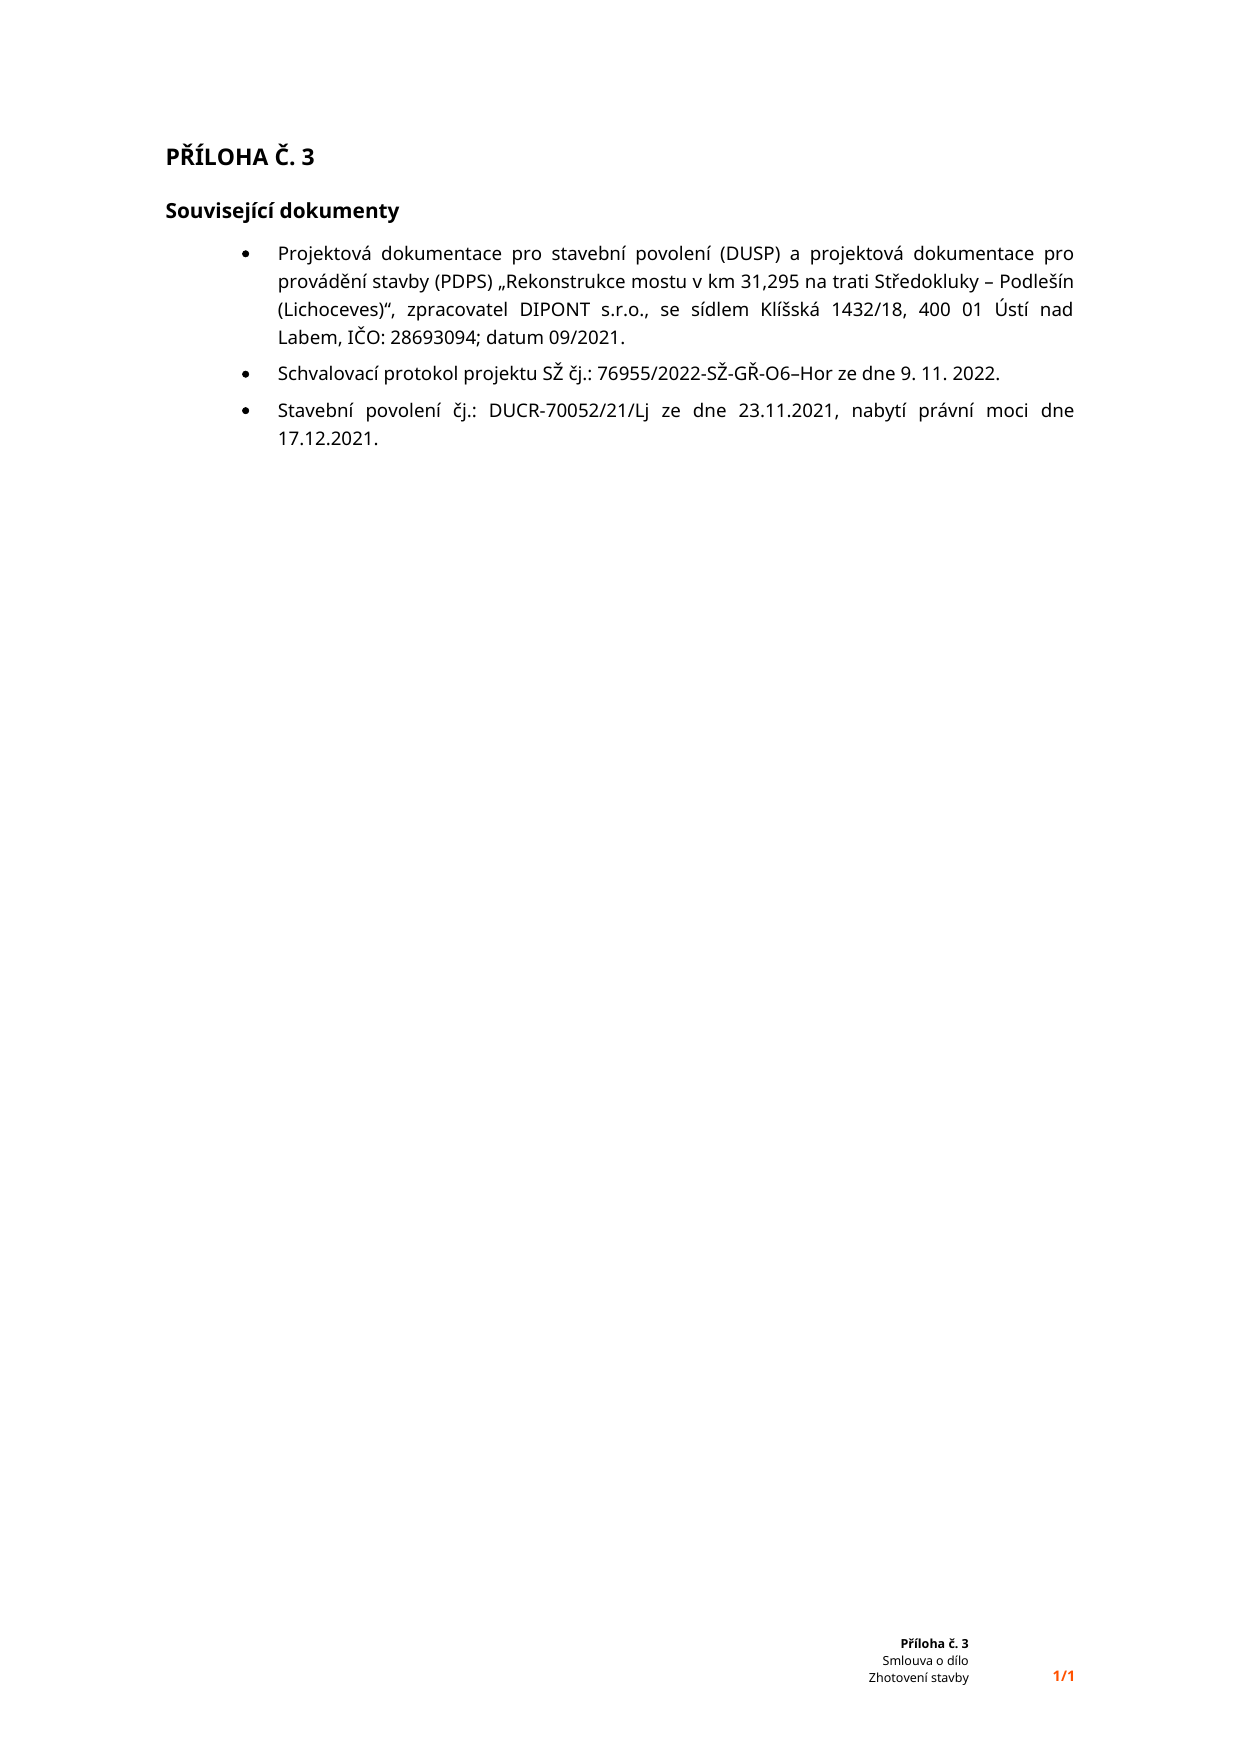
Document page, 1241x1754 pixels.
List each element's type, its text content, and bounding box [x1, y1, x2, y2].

text Příloha č. 3 [165, 141, 1075, 173]
text Stavební povolení čj.: DUCR-70052/21/Lj ze dne 23.11.2021, nabytí právní moci dne 17.12.2021. [242, 397, 1075, 451]
text Schvalovací protokol projektu SŽ čj.: 76955/2022-SŽ-GŘ-O6–Hor ze dne 9. 11. 2022. [242, 361, 1075, 386]
text Související dokumenty [165, 197, 1075, 225]
text Projektová dokumentace pro stavební povolení (DUSP) a projektová dokumentace pro provádění stavby (PDPS) „Rekonstrukce mostu v km 31,295 na trati Středokluky – Podlešín (Lichoceves)“, zpracovatel DIPONT s.r.o., se sídlem Klíšská 1432/18, 400 01 Ústí nad Labem, IČO: 28693094; datum 09/2021. [242, 240, 1075, 350]
